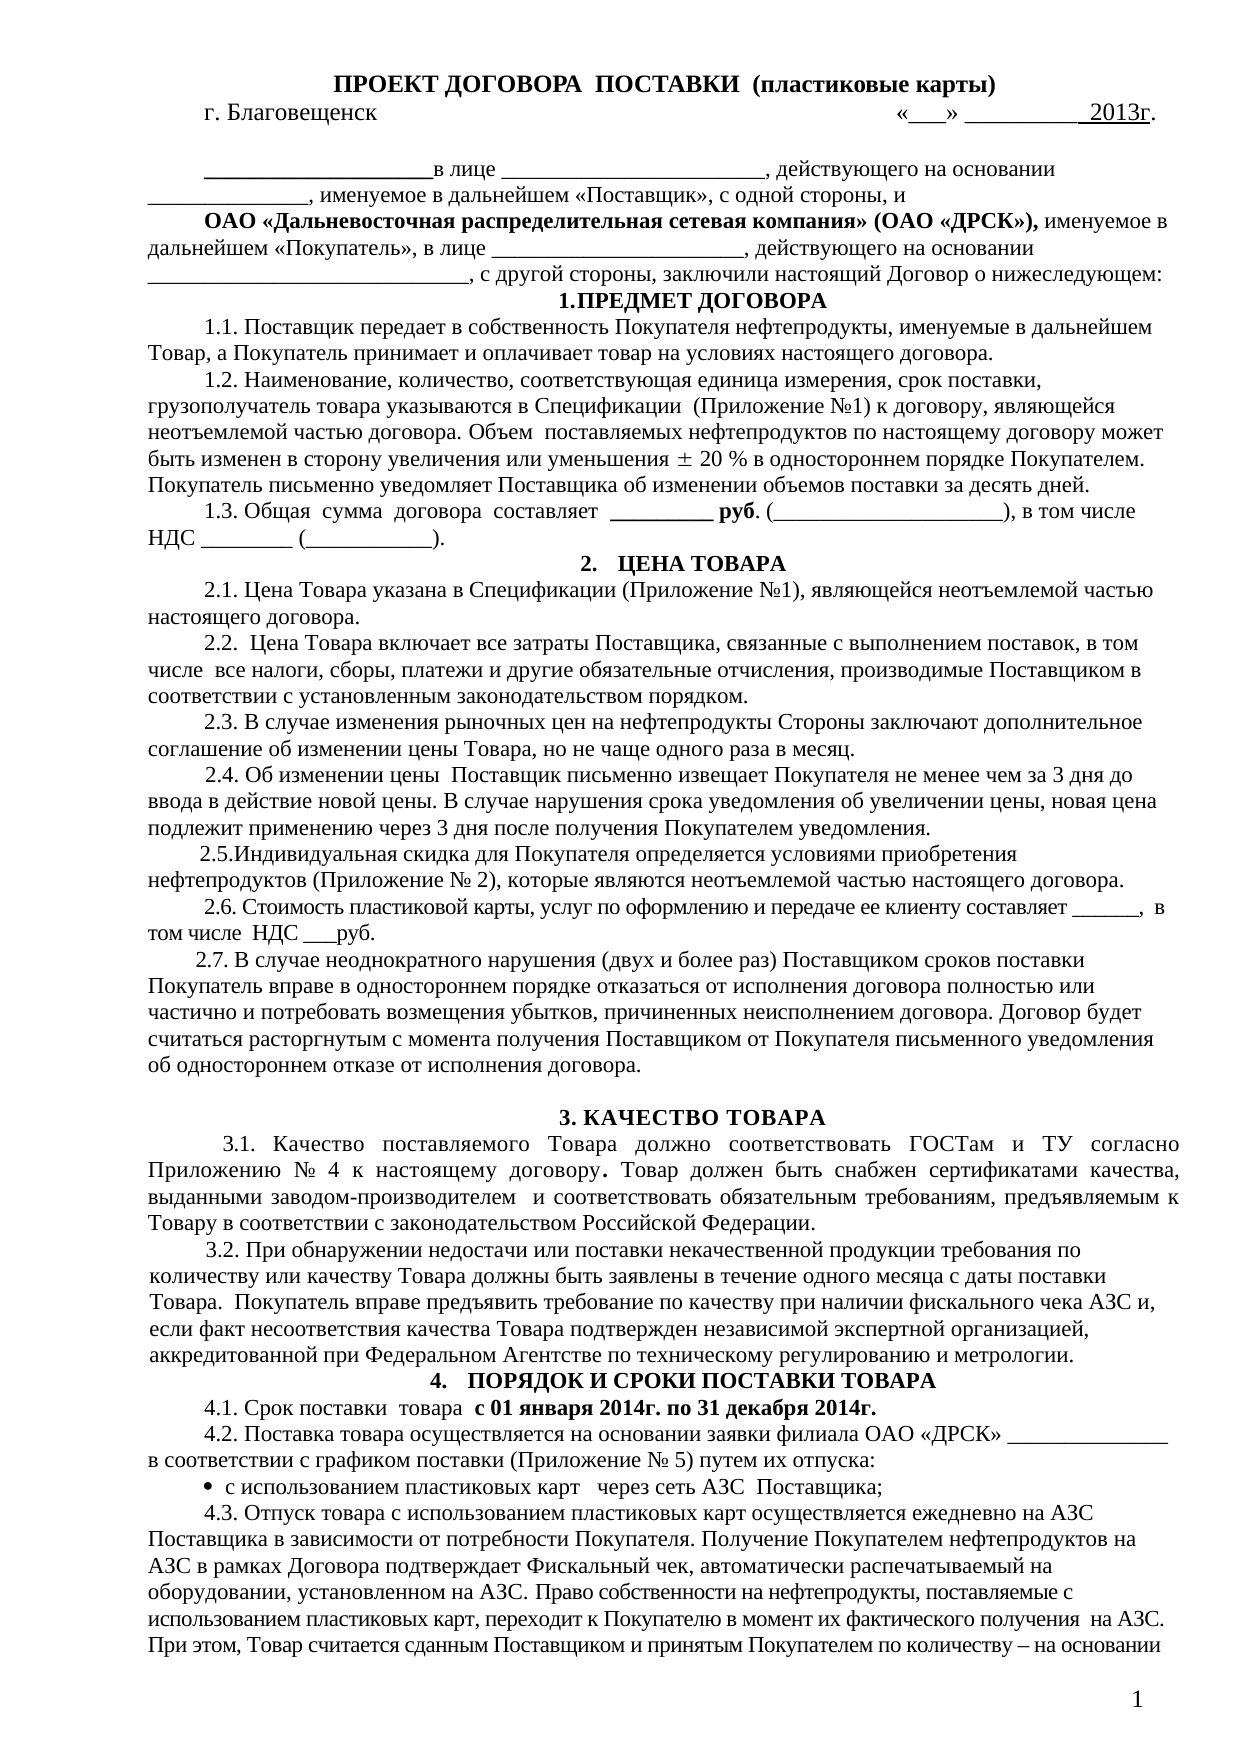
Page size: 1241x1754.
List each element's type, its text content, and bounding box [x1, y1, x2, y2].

text 4.2. Поставка товара осуществляется на основании заявки филиала ОАО «ДРСК» ______________ в соответствии с графиком поставки (Приложение № 5) путем их отпуска: [148, 1420, 1181, 1473]
text ПРОЕКТ ДОГОВОРА ПОСТАВКИ (пластиковые карты) [148, 69, 1181, 97]
text 2.6. Стоимость пластиковой карты, услуг по оформлению и передаче ее клиенту составляет ______, в том числе НДС ___руб. [148, 893, 1181, 946]
text 3.2. При обнаружении недостачи или поставки некачественной продукции требования по количеству или качеству Товара должны быть заявлены в течение одного месяца с даты поставки Товара. Покупатель вправе предъявить требование по качеству при наличии фискального чека АЗС и, если факт несоответствия качества Товара подтвержден независимой экспертной организацией, аккредитованной при Федеральном Агентстве по техническому регулированию и метрологии. [149, 1236, 1181, 1367]
text 3. КАЧЕСТВО ТОВАРА [148, 1104, 1181, 1130]
list ПРЕДМЕТ ДОГОВОРА [148, 287, 1181, 313]
text 4.1. Срок поставки товара с 01 января 2014г. по 31 декабря 2014г. [148, 1394, 1181, 1420]
list ЦЕНА ТОВАРА [185, 550, 1181, 577]
text с использованием пластиковых карт через сеть АЗС Поставщика; [148, 1473, 1181, 1499]
text 2.5.Индивидуальная скидка для Покупателя определяется условиями приобретения нефтепродуктов (Приложение № 2), которые являются неотъемлемой частью настоящего договора. [148, 840, 1181, 893]
text ОАО «Дальневосточная распределительная сетевая компания» (ОАО «ДРСК»), именуемое в дальнейшем «Покупатель», в лице ______________________, действующего на основании ____________________________, с другой стороны, заключили настоящий Договор о нижеследующем: [148, 208, 1181, 287]
text 2.1. Цена Товара указана в Спецификации (Приложение №1), являющейся неотъемлемой частью настоящего договора. [148, 577, 1181, 629]
text 2.4. Об изменении цены Поставщик письменно извещает Покупателя не менее чем за 3 дня до ввода в действие новой цены. В случае нарушения срока уведомления об увеличении цены, новая цена подлежит применению через 3 дня после получения Покупателем уведомления. [148, 761, 1181, 840]
text 1.1. Поставщик передает в собственность Покупателя нефтепродукты, именуемые в дальнейшем Товар, а Покупатель принимает и оплачивает товар на условиях настоящего договора. [148, 313, 1181, 366]
text 3.1. Качество поставляемого Товара должно соответствовать ГОСТам и ТУ согласно Приложению № 4 к настоящему договору. Товар должен быть снабжен сертификатами качества, выданными заводом-производителем и соответствовать обязательным требованиям, предъявляемым к Товару в соответствии с законодательством Российской Федерации. [148, 1130, 1181, 1236]
text г. Благовещенск «___» _________ 2013г. [148, 97, 1181, 126]
text 2.7. В случае неоднократного нарушения (двух и более раз) Поставщиком сроков поставки Покупатель вправе в одностороннем порядке отказаться от исполнения договора полностью или частично и потребовать возмещения убытков, причиненных неисполнением договора. Договор будет считаться расторгнутым с момента получения Поставщиком от Покупателя письменного уведомления об одностороннем отказе от исполнения договора. [148, 946, 1181, 1077]
text 2.3. В случае изменения рыночных цен на нефтепродукты Стороны заключают дополнительное соглашение об изменении цены Товара, но не чаще одного раза в месяц. [148, 708, 1181, 761]
text ____________________в лице _______________________, действующего на основании ______________, именуемое в дальнейшем «Поставщик», с одной стороны, и [148, 155, 1181, 208]
text 1.2. Наименование, количество, соответствующая единица измерения, срок поставки, грузополучатель товара указываются в Спецификации (Приложение №1) к договору, являющейся неотъемлемой частью договора. Объем поставляемых нефтепродуктов по настоящему договору может быть изменен в сторону увеличения или уменьшения 20 % в одностороннем порядке Покупателем. Покупатель письменно уведомляет Поставщика об изменении объемов поставки за десять дней. [148, 366, 1181, 497]
list ПОРЯДОК И СРОКИ ПОСТАВКИ ТОВАРА [185, 1367, 1181, 1394]
text 1.3. Общая сумма договора составляет _________ руб. (____________________), в том числе НДС ________ (___________). [148, 497, 1181, 550]
text 2.2. Цена Товара включает все затраты Поставщика, связанные с выполнением поставок, в том числе все налоги, сборы, платежи и другие обязательные отчисления, производимые Поставщиком в соответствии с установленным законодательством порядком. [148, 629, 1181, 708]
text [148, 1499, 1181, 1657]
